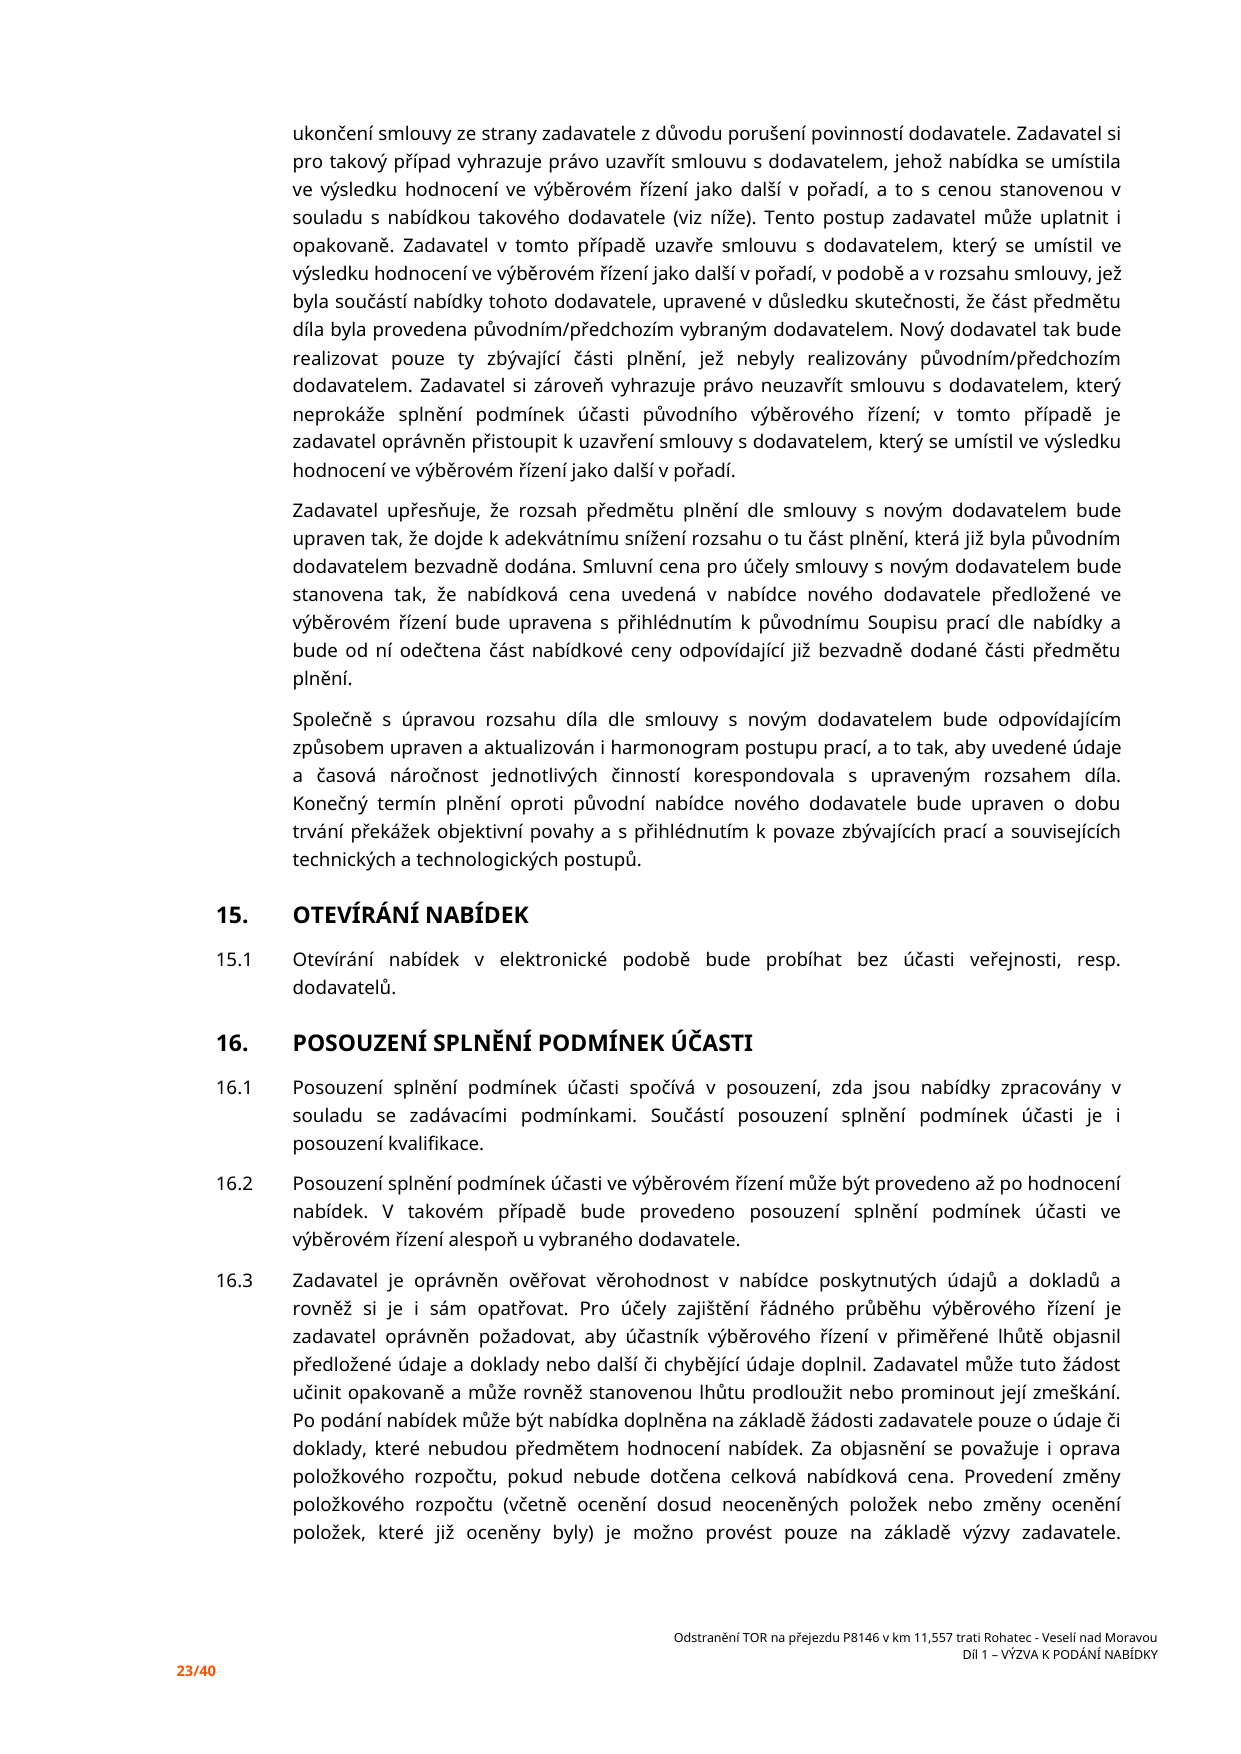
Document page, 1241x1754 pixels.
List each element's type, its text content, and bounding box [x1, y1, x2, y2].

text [216, 121, 1122, 482]
list Zadavatel upřesňuje, že rozsah předmětu plnění dle smlouvy s novým dodavatelem bude upraven tak, že dojde k adekvátnímu snížení rozsahu o tu část plnění, která již byla původním dodavatelem bezvadně dodána. Smluvní cena pro účely smlouvy s novým dodavatelem bude stanovena tak, že nabídková cena uvedená v nabídce nového dodavatele předložené ve výběrovém řízení bude upravena s přihlédnutím k původnímu Soupisu prací dle nabídky a bude od ní odečtena část nabídkové ceny odpovídající již bezvadně dodané části předmětu plnění. [292, 497, 1122, 691]
text Otevírání nabídek v elektronické podobě bude probíhat bez účasti veřejnosti, resp. dodavatelů. [216, 946, 1122, 999]
list Společně s úpravou rozsahu díla dle smlouvy s novým dodavatelem bude odpovídajícím způsobem upraven a aktualizován i harmonogram postupu prací, a to tak, aby uvedené údaje a časová náročnost jednotlivých činností korespondovala s upraveným rozsahem díla. Konečný termín plnění oproti původní nabídce nového dodavatele bude upraven o dobu trvání překážek objektivní povahy a s přihlédnutím k povaze zbývajících prací a souvisejících technických a technologických postupů. [292, 706, 1122, 872]
text OTEVÍRÁNÍ NABÍDEK [216, 899, 1122, 930]
text Posouzení splnění podmínek účasti spočívá v posouzení, zda jsou nabídky zpracovány v souladu se zadávacími podmínkami. Součástí posouzení splnění podmínek účasti je i posouzení kvalifikace. [216, 1074, 1122, 1156]
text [216, 1267, 1122, 1545]
text Posouzení splnění podmínek účasti ve výběrovém řízení může být provedeno až po hodnocení nabídek. V takovém případě bude provedeno posouzení splnění podmínek účasti ve výběrovém řízení alespoň u vybraného dodavatele. [216, 1171, 1122, 1252]
text POSOUZENÍ SPLNĚNÍ PODMÍNEK ÚČASTI [216, 1027, 1122, 1058]
